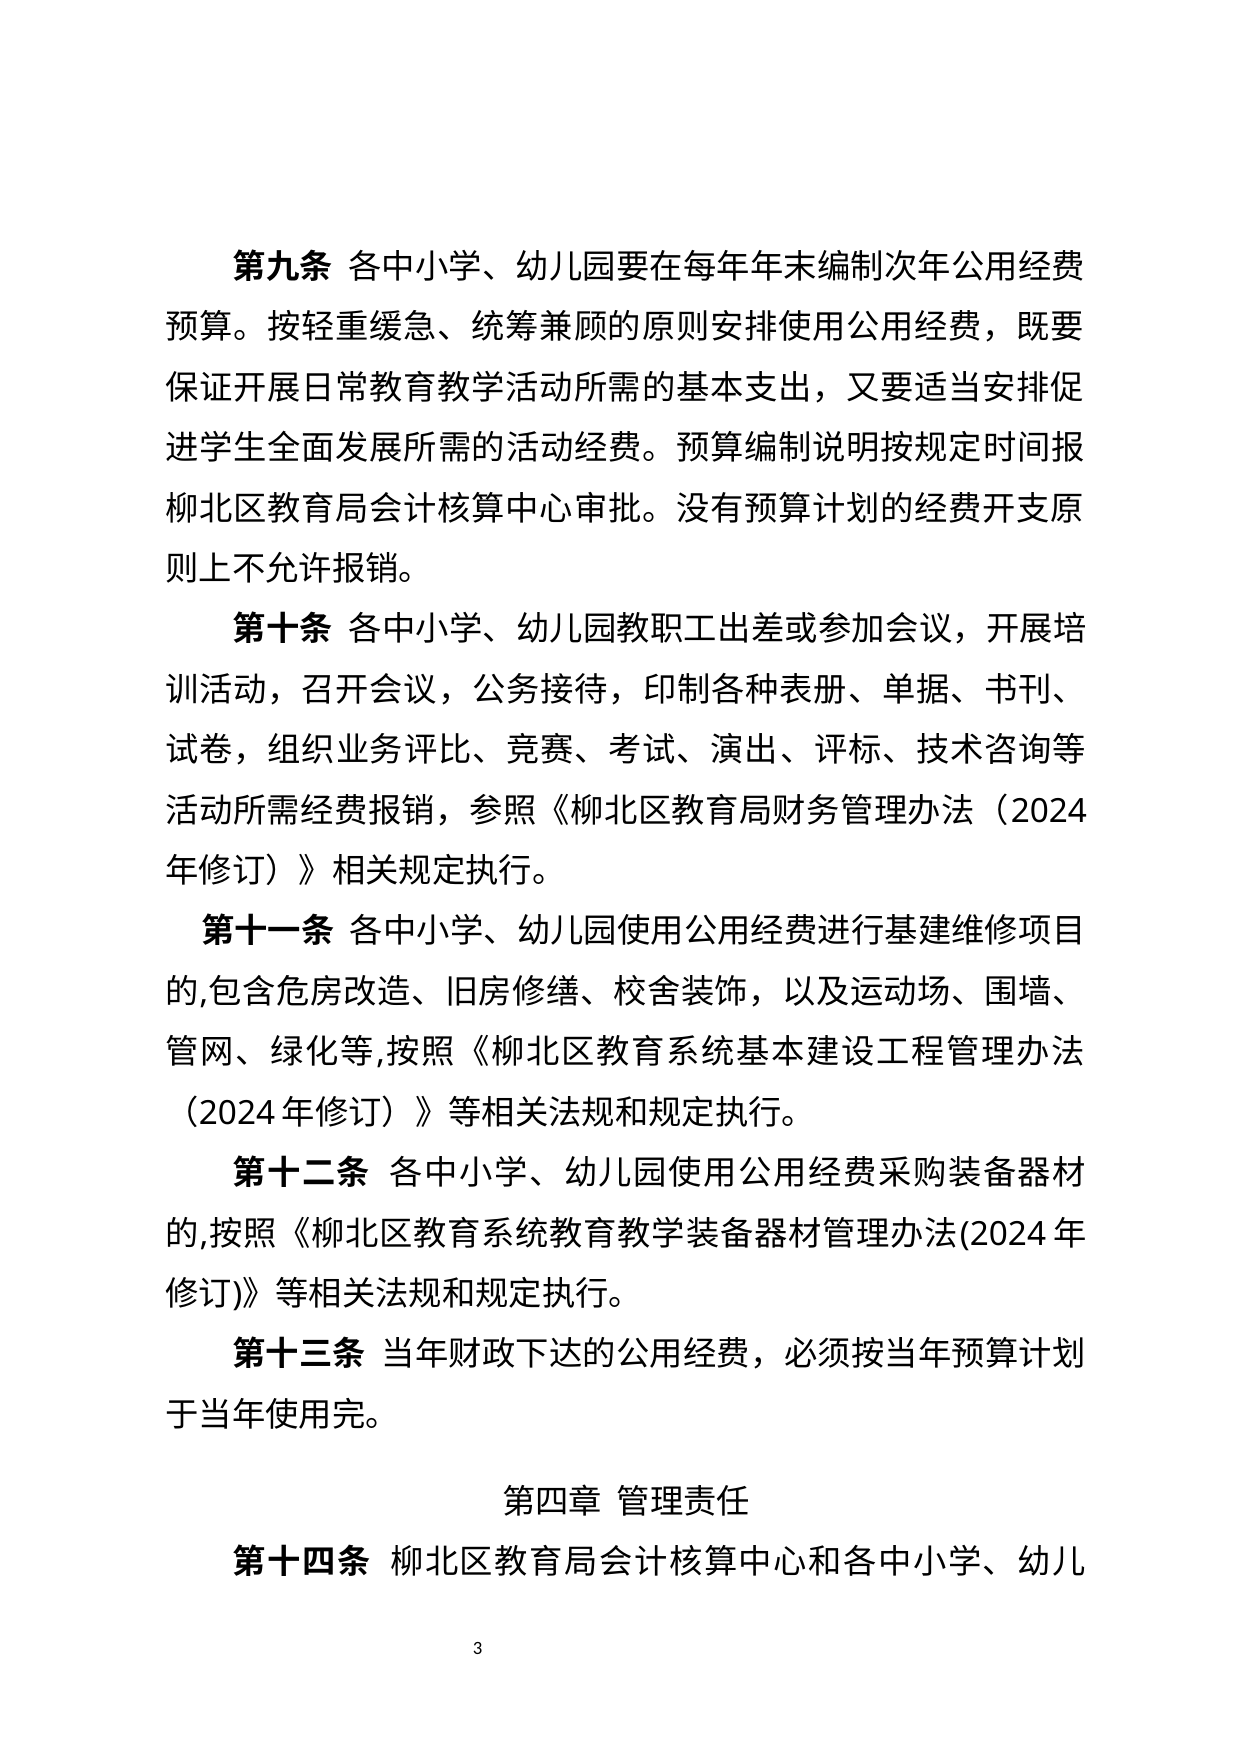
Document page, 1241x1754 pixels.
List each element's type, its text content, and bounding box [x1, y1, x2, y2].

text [165, 1525, 1087, 1586]
text 第十三条 当年财政下达的公用经费，必须按当年预算计划于当年使用完。 [165, 1317, 1087, 1438]
text 第十一条 各中小学、幼儿园使用公用经费进行基建维修项目的,包含危房改造、旧房修缮、校舍装饰，以及运动场、围墙、管网、绿化等,按照《柳北区教育系统基本建设工程管理办法（2024年修订）》等相关法规和规定执行。 [165, 894, 1087, 1136]
text 第十条 各中小学、幼儿园教职工出差或参加会议，开展培训活动，召开会议，公务接待，印制各种表册、单据、书刊、试卷，组织业务评比、竞赛、考试、演出、评标、技术咨询等活动所需经费报销，参照《柳北区教育局财务管理办法（2024年修订）》相关规定执行。 [165, 592, 1087, 894]
text 第十二条 各中小学、幼儿园使用公用经费采购装备器材的,按照《柳北区教育系统教育教学装备器材管理办法(2024年修订)》等相关法规和规定执行。 [165, 1136, 1087, 1317]
text 第四章 管理责任 [165, 1465, 1087, 1525]
text 第九条 各中小学、幼儿园要在每年年末编制次年公用经费预算。按轻重缓急、统筹兼顾的原则安排使用公用经费，既要保证开展日常教育教学活动所需的基本支出，又要适当安排促进学生全面发展所需的活动经费。预算编制说明按规定时间报柳北区教育局会计核算中心审批。没有预算计划的经费开支原则上不允许报销。 [165, 230, 1087, 592]
